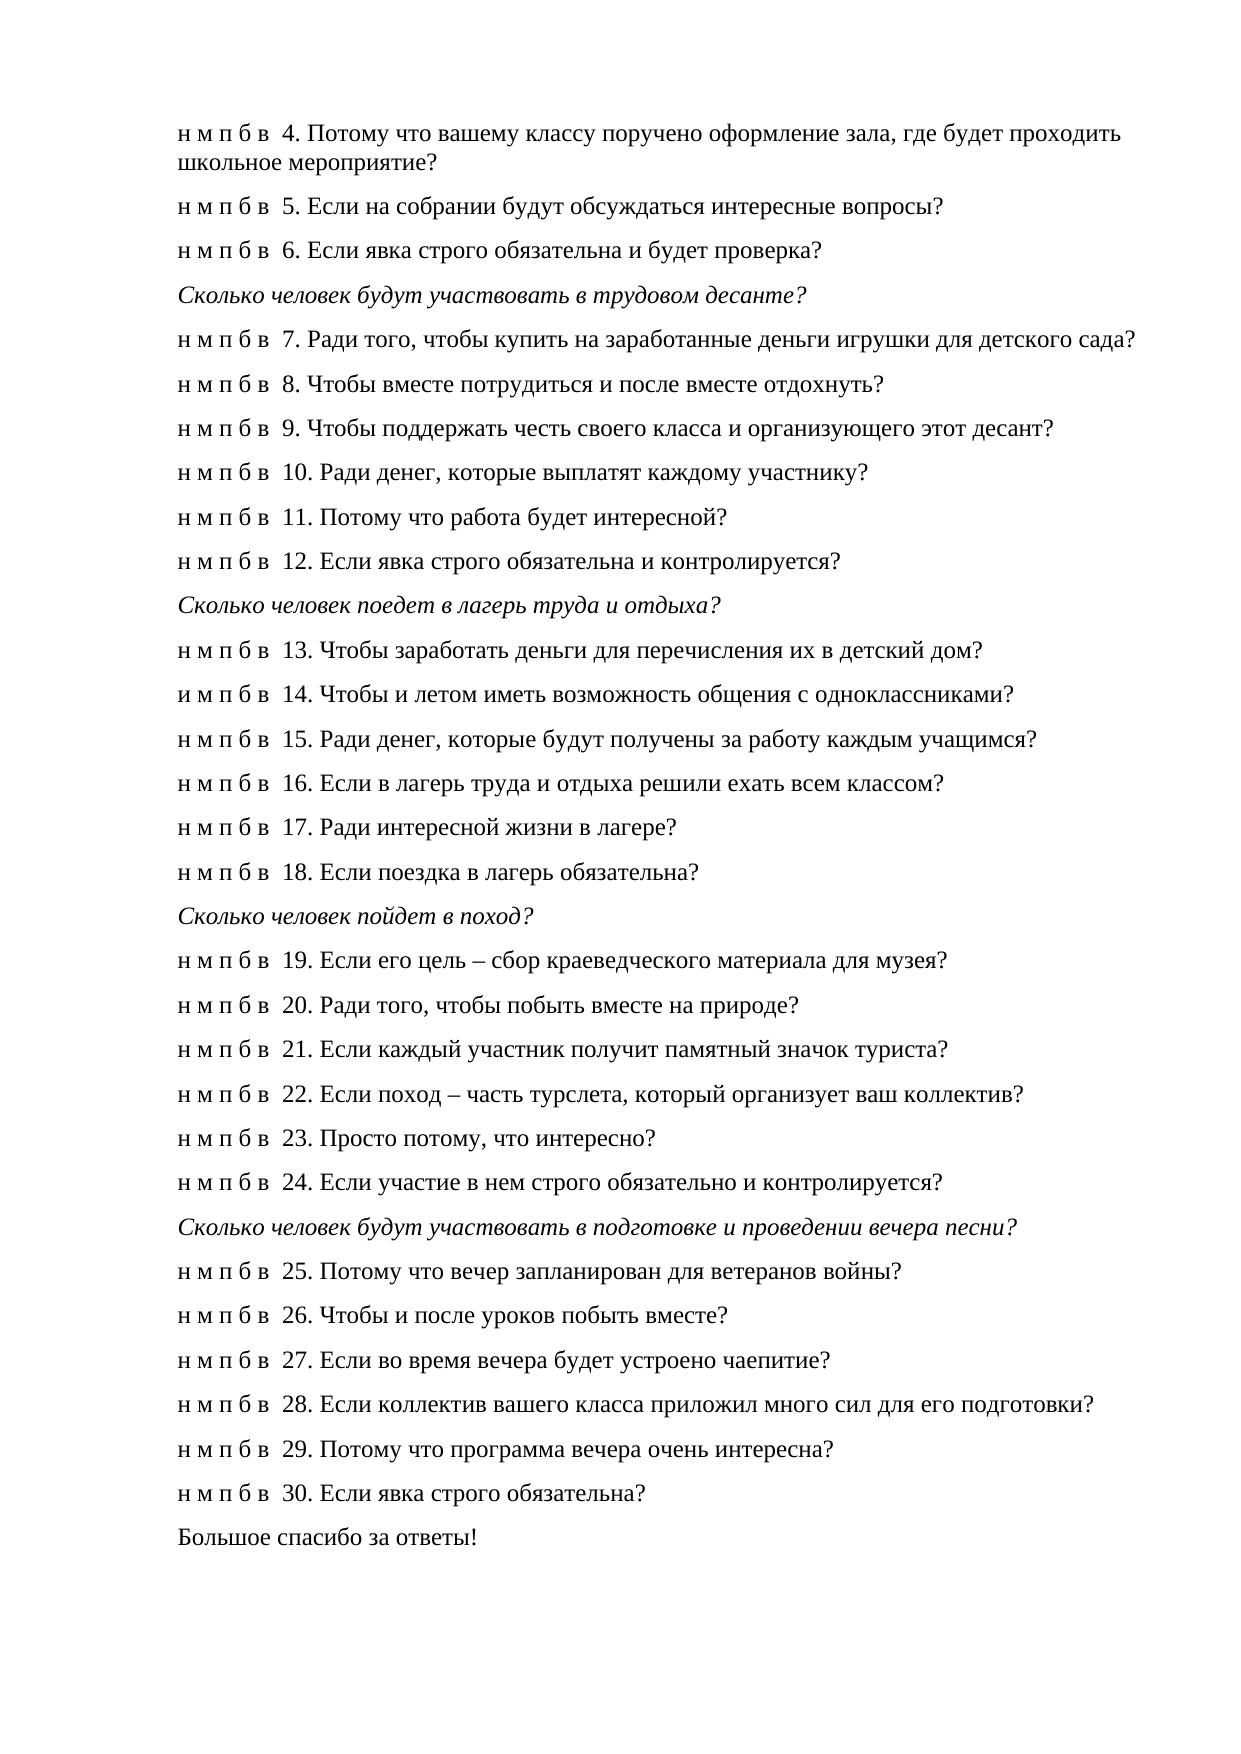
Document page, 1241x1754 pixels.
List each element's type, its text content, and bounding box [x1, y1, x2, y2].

text н м п б в 19. Если его цель – сбор краеведческого материала для музея? [177, 946, 1152, 974]
text н м п б в 24. Если участие в нем строго обязательно и контролируется? [177, 1167, 1152, 1196]
text н м п б в 22. Если поход – часть турслета, который организует ваш коллектив? [177, 1079, 1152, 1107]
text н м п б в 4. Потому что вашему классу поручено оформление зала, где будет проходить школьное мероприятие? [177, 118, 1152, 176]
text н м п б в 11. Потому что работа будет интересной? [177, 502, 1152, 531]
text н м п б в 25. Потому что вечер запланирован для ветеранов войны? [177, 1256, 1152, 1285]
text н м п б в 8. Чтобы вместе потрудиться и после вместе отдохнуть? [177, 369, 1152, 397]
text н м п б в 6. Если явка строго обязательна и будет проверка? [177, 236, 1152, 264]
text н м п б в 7. Ради того, чтобы купить на заработанные деньги игрушки для детского сада? [177, 324, 1152, 353]
text н м п б в 15. Ради денег, которые будут получены за работу каждым учащимся? [177, 724, 1152, 752]
text н м п б в 23. Просто потому, что интересно? [177, 1123, 1152, 1152]
text н м п б в 9. Чтобы поддержать честь своего класса и организующего этот десант? [177, 413, 1152, 442]
text н м п б в 20. Ради того, чтобы побыть вместе на природе? [177, 990, 1152, 1019]
text н м п б в 13. Чтобы заработать деньги для перечисления их в детский дом? [177, 635, 1152, 664]
text Сколько человек поедет в лагерь труда и отдыха? [177, 591, 1152, 619]
text Сколько человек будут участвовать в трудовом десанте? [177, 280, 1152, 309]
text н м п б в 30. Если явка строго обязательна? [177, 1478, 1152, 1507]
text н м п б в 16. Если в лагерь труда и отдыха решили ехать всем классом? [177, 768, 1152, 797]
text н м п б в 29. Потому что программа вечера очень интересна? [177, 1434, 1152, 1462]
text Большое спасибо за ответы! [177, 1522, 1152, 1551]
text н м п б в 10. Ради денег, которые выплатят каждому участнику? [177, 457, 1152, 486]
text н м п б в 17. Ради интересной жизни в лагере? [177, 812, 1152, 841]
text н м п б в 5. Если на собрании будут обсуждаться интересные вопросы? [177, 191, 1152, 220]
text н м п б в 18. Если поездка в лагерь обязательна? [177, 857, 1152, 886]
text н м п б в 26. Чтобы и после уроков побыть вместе? [177, 1301, 1152, 1329]
text н м п б в 27. Если во время вечера будет устроено чаепитие? [177, 1345, 1152, 1374]
text н м п б в 28. Если коллектив вашего класса приложил много сил для его подготовки? [177, 1389, 1152, 1418]
text и м п б в 14. Чтобы и летом иметь возможность общения с одноклассниками? [177, 679, 1152, 708]
text Сколько человек пойдет в поход? [177, 901, 1152, 930]
text н м п б в 12. Если явка строго обязательна и контролируется? [177, 546, 1152, 575]
text н м п б в 21. Если каждый участник получит памятный значок туриста? [177, 1034, 1152, 1063]
text Сколько человек будут участвовать в подготовке и проведении вечера песни? [177, 1212, 1152, 1241]
